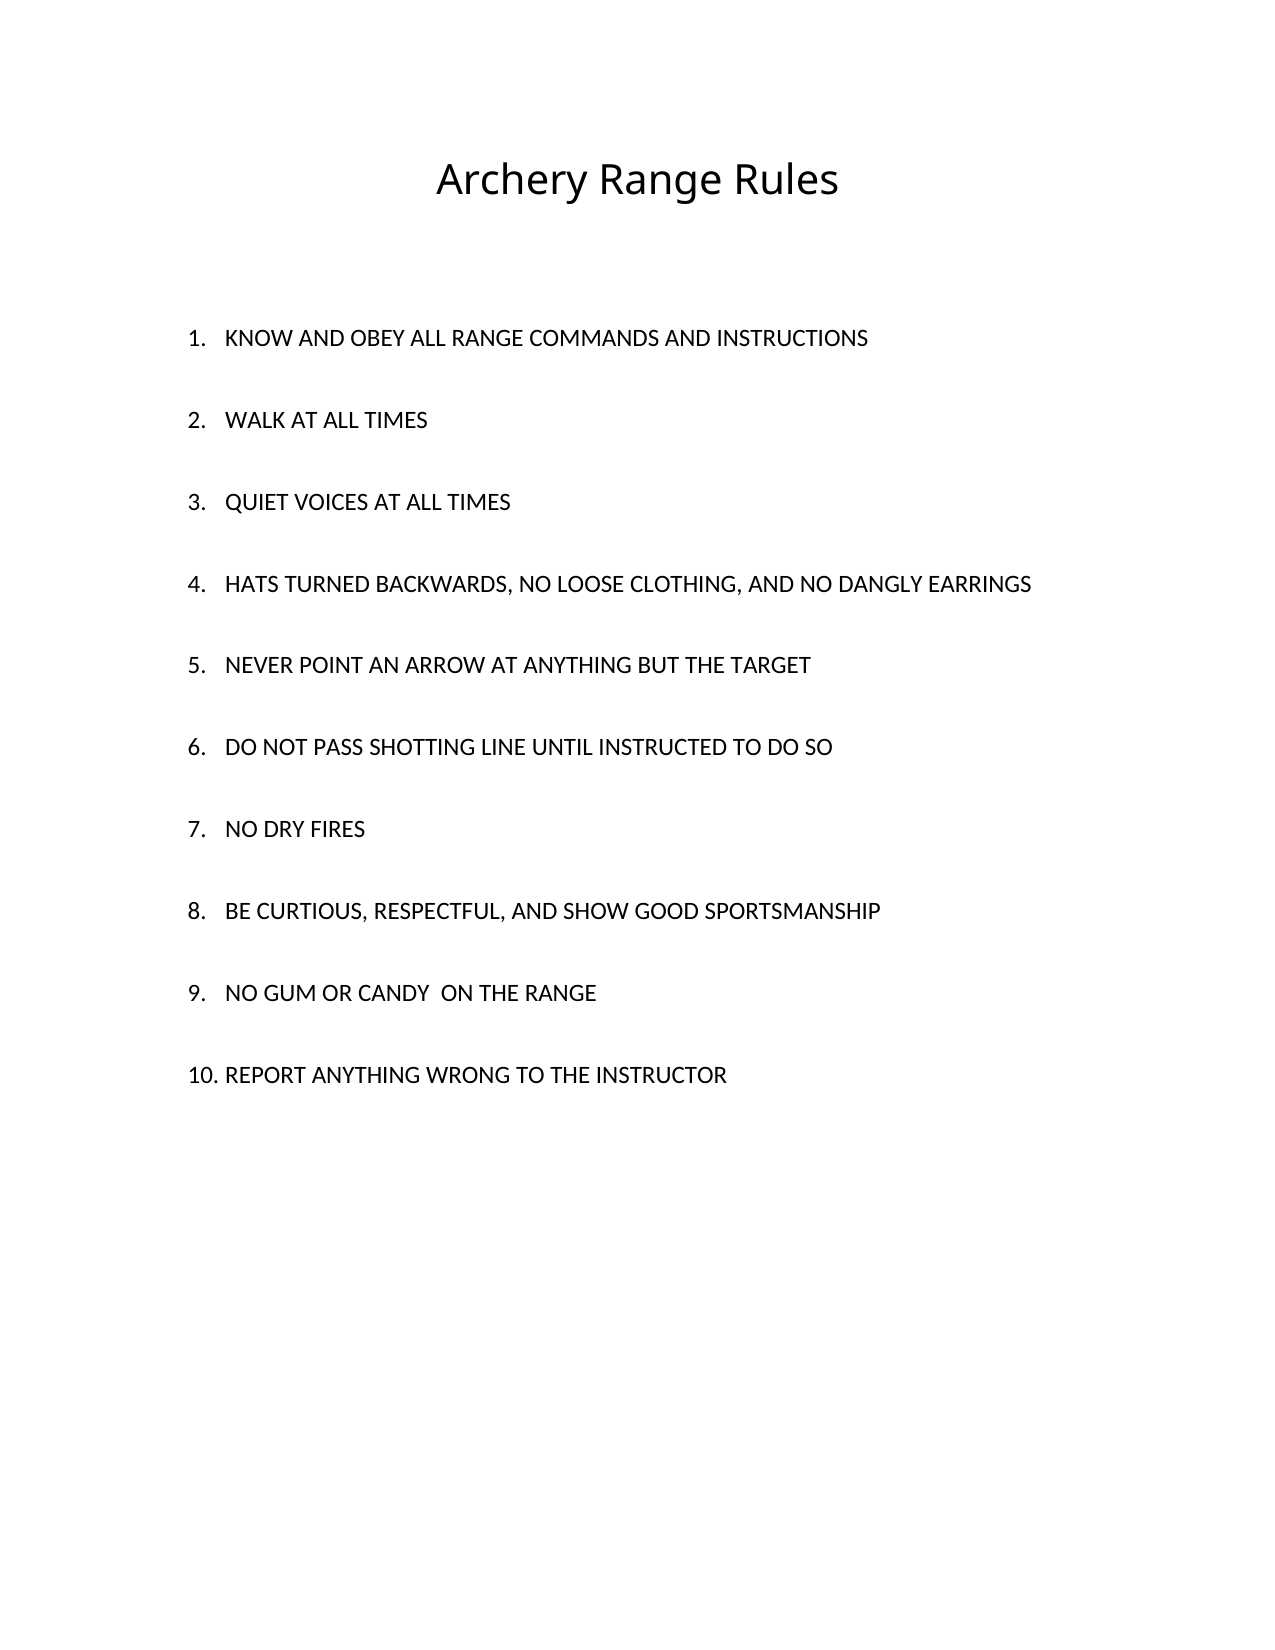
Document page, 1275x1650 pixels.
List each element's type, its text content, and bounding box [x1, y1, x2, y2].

list NEVER POINT AN ARROW AT ANYTHING BUT THE TARGET [187, 649, 1125, 680]
list HATS TURNED BACKWARDS, NO LOOSE CLOTHING, AND NO DANGLY EARRINGS [187, 568, 1125, 598]
text Archery Range Rules [150, 150, 1125, 207]
list BE CURTIOUS, RESPECTFUL, AND SHOW GOOD SPORTSMANSHIP [187, 895, 1125, 926]
list REPORT ANYTHING WRONG TO THE INSTRUCTOR [187, 1059, 1125, 1089]
list WALK AT ALL TIMES [187, 404, 1125, 434]
list KNOW AND OBEY ALL RANGE COMMANDS AND INSTRUCTIONS [187, 322, 1125, 353]
list QUIET VOICES AT ALL TIMES [187, 486, 1125, 516]
list DO NOT PASS SHOTTING LINE UNTIL INSTRUCTED TO DO SO [187, 731, 1125, 762]
list NO DRY FIRES [187, 813, 1125, 844]
list NO GUM OR CANDY ON THE RANGE [187, 977, 1125, 1008]
